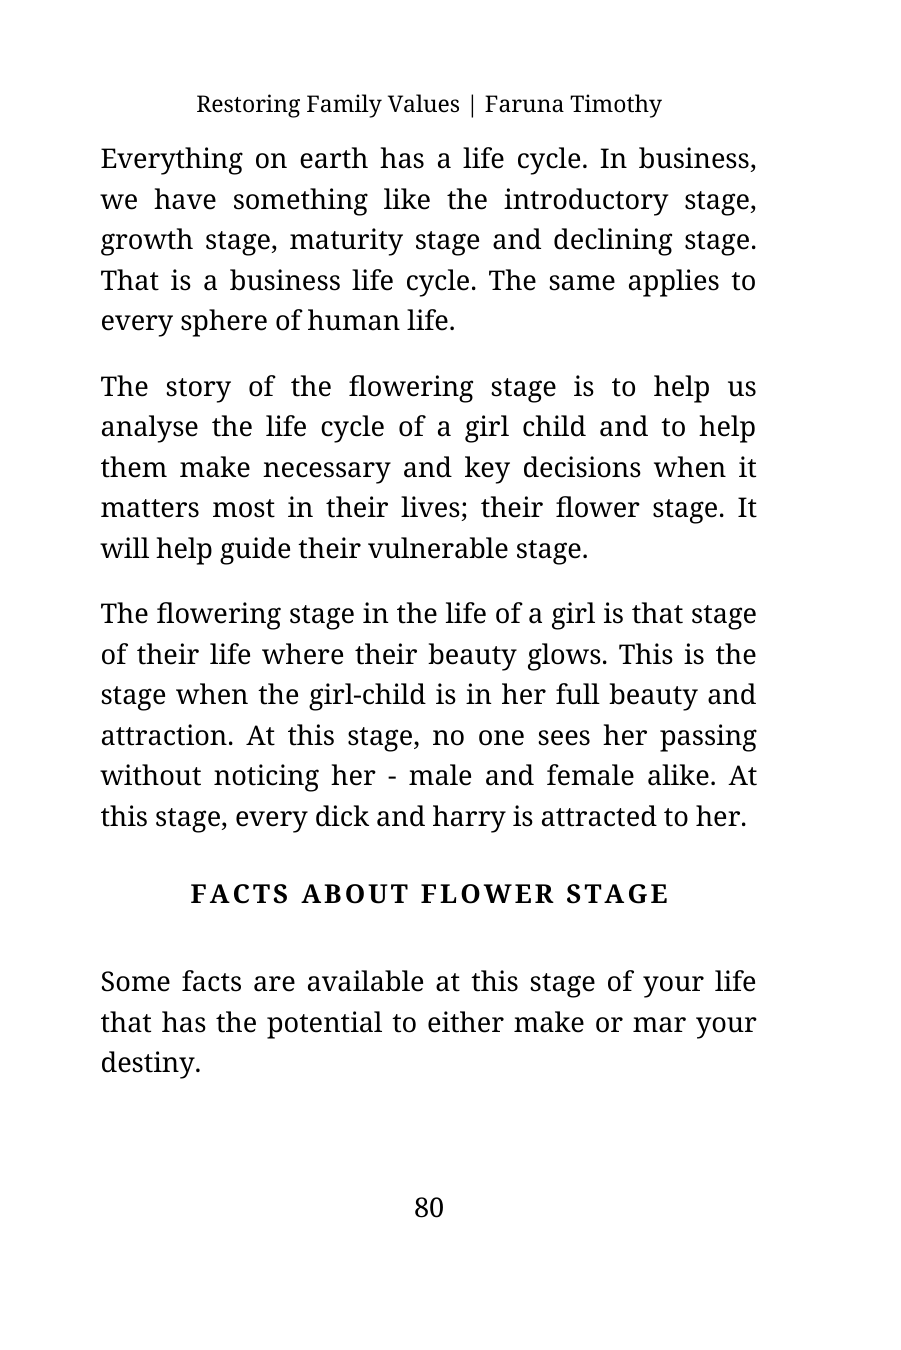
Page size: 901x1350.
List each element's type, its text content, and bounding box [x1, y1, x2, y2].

text The flowering stage in the life of a girl is that stage of their life where their beauty glows. This is the stage when the girl-child is in her full beauty and attraction. At this stage, no one sees her passing without noticing her - male and female alike. At this stage, every dick and harry is attracted to her. [100, 595, 758, 834]
text Everything on earth has a life cycle. In business, we have something like the introductory stage, growth stage, maturity stage and declining stage. That is a business life cycle. The same applies to every sphere of human life. [100, 139, 758, 338]
subtitle FACTS ABOUT FLOWER STAGE [100, 875, 758, 911]
text The story of the flowering stage is to help us analyse the life cycle of a girl child and to help them make necessary and key decisions when it matters most in their lives; their flower stage. It will help guide their vulnerable stage. [100, 367, 758, 566]
text Some facts are available at this stage of your life that has the potential to either make or mar your destiny. [100, 963, 758, 1081]
